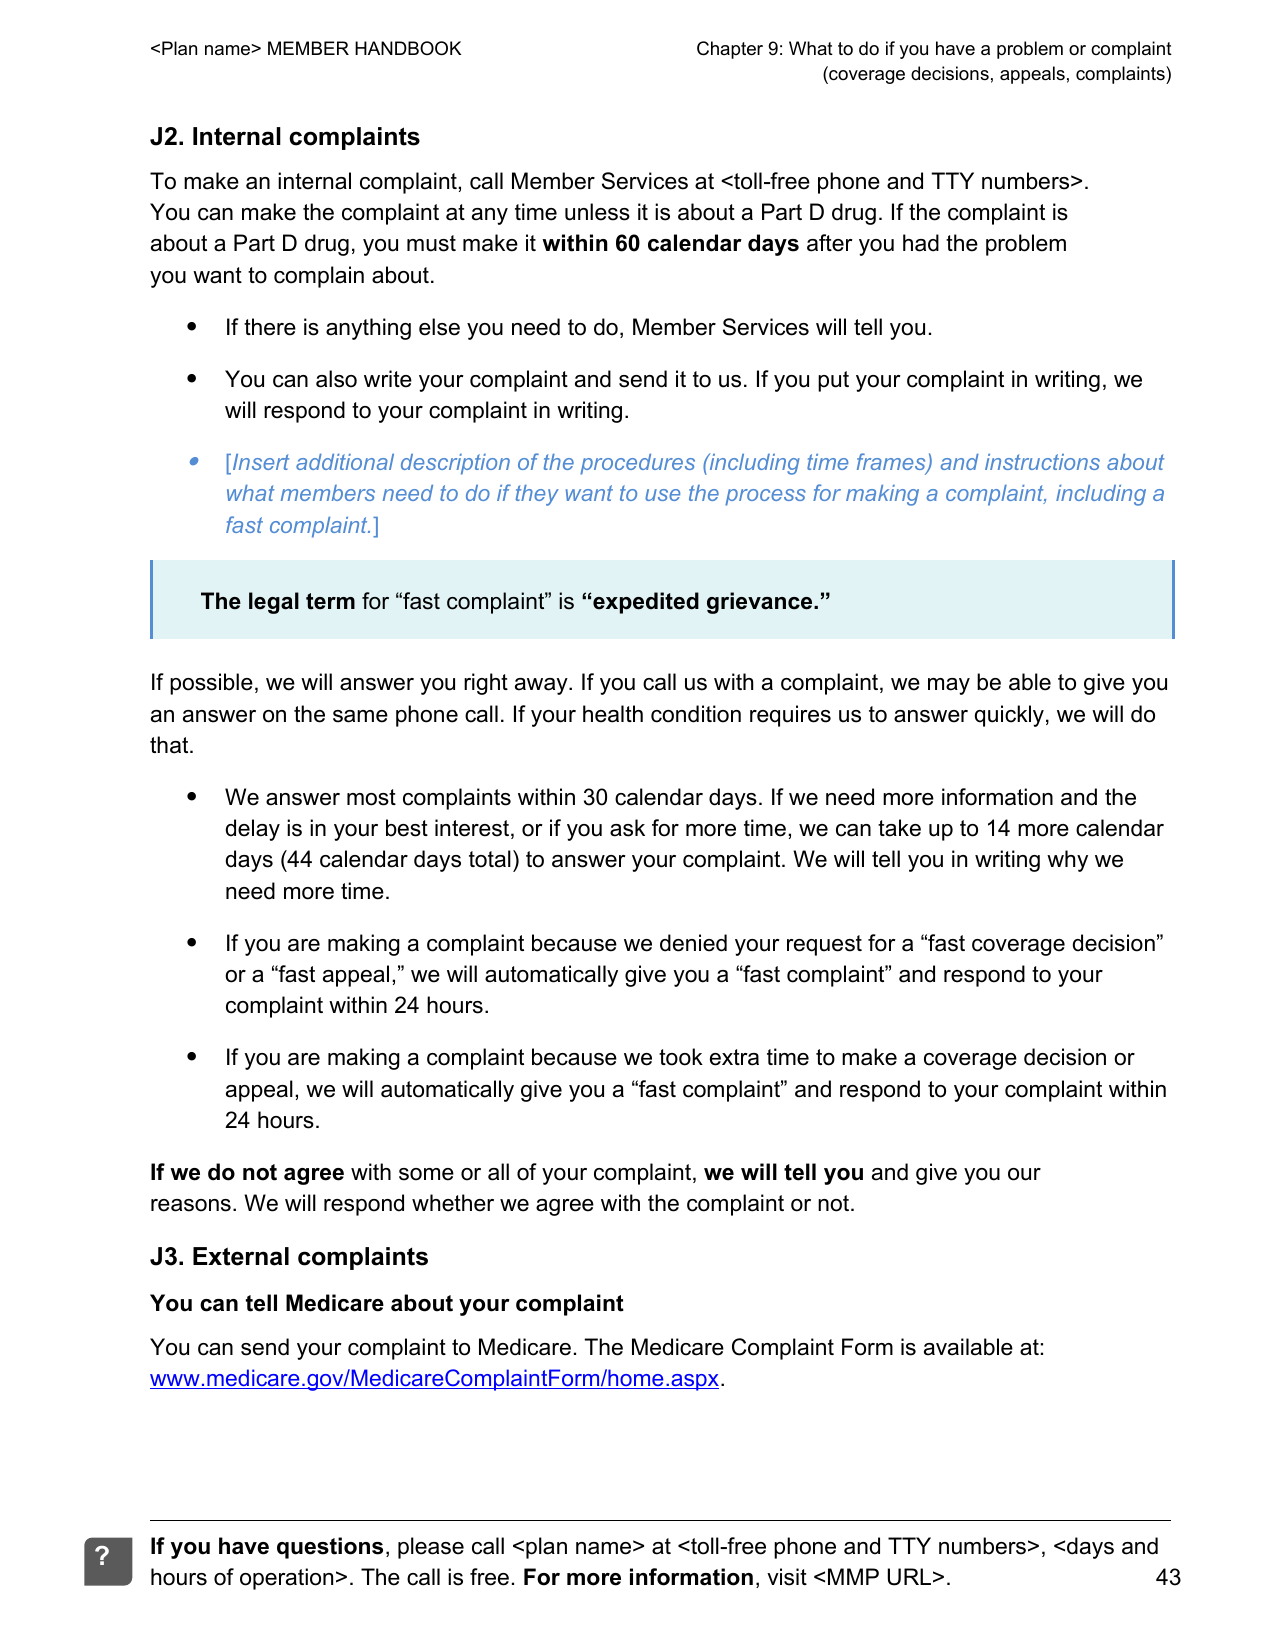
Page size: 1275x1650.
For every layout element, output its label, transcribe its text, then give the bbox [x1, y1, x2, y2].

table_header The legal term for “fast complaint” is “expedited grievance.” [153, 563, 1172, 636]
list If you are making a complaint because we took extra time to make a coverage decision or appeal, we will automatically give you a “fast complaint” and respond to your complaint within 24 hours. [187, 1041, 1171, 1134]
text You can send your complaint to Medicare. The Medicare Complaint Form is available at: www.medicare.gov/MedicareComplaintForm/home.aspx. [150, 1330, 1171, 1393]
list You can also write your complaint and send it to us. If you put your complaint in writing, we will respond to your complaint in writing. [187, 362, 1171, 425]
list If you are making a complaint because we denied your request for a “fast coverage decision” or a “fast appeal,” we will automatically give you a “fast complaint” and respond to your complaint within 24 hours. [187, 926, 1171, 1020]
subtitle You can tell Medicare about your complaint [150, 1284, 1096, 1318]
list If there is anything else you need to do, Member Services will tell you. [187, 310, 1171, 341]
text If possible, we will answer you right away. If you call us with a complaint, we may be able to give you an answer on the same phone call. If your health condition requires us to answer quickly, we will do that. [150, 666, 1171, 759]
subtitle J3. External complaints [150, 1239, 1096, 1272]
list [Insert additional description of the procedures (including time frames) and instructions about what members need to do if they want to use the process for making a complaint, including a fast complaint.] [187, 446, 1171, 539]
text If we do not agree with some or all of your complaint, we will tell you and give you our reasons. We will respond whether we agree with the complaint or not. [150, 1155, 1096, 1218]
list We answer most complaints within 30 calendar days. If we need more information and the delay is in your best interest, or if you ask for more time, we can take up to 14 more calendar days (44 calendar days total) to answer your complaint. We will tell you in writing why we need more time. [187, 780, 1171, 905]
subtitle J2. Internal complaints [150, 118, 1096, 152]
text To make an internal complaint, call Member Services at <toll-free phone and TTY numbers>. You can make the complaint at any time unless it is about a Part D drug. If the complaint is about a Part D drug, you must make it within 60 calendar days after you had the problem you want to complain about. [150, 164, 1096, 289]
